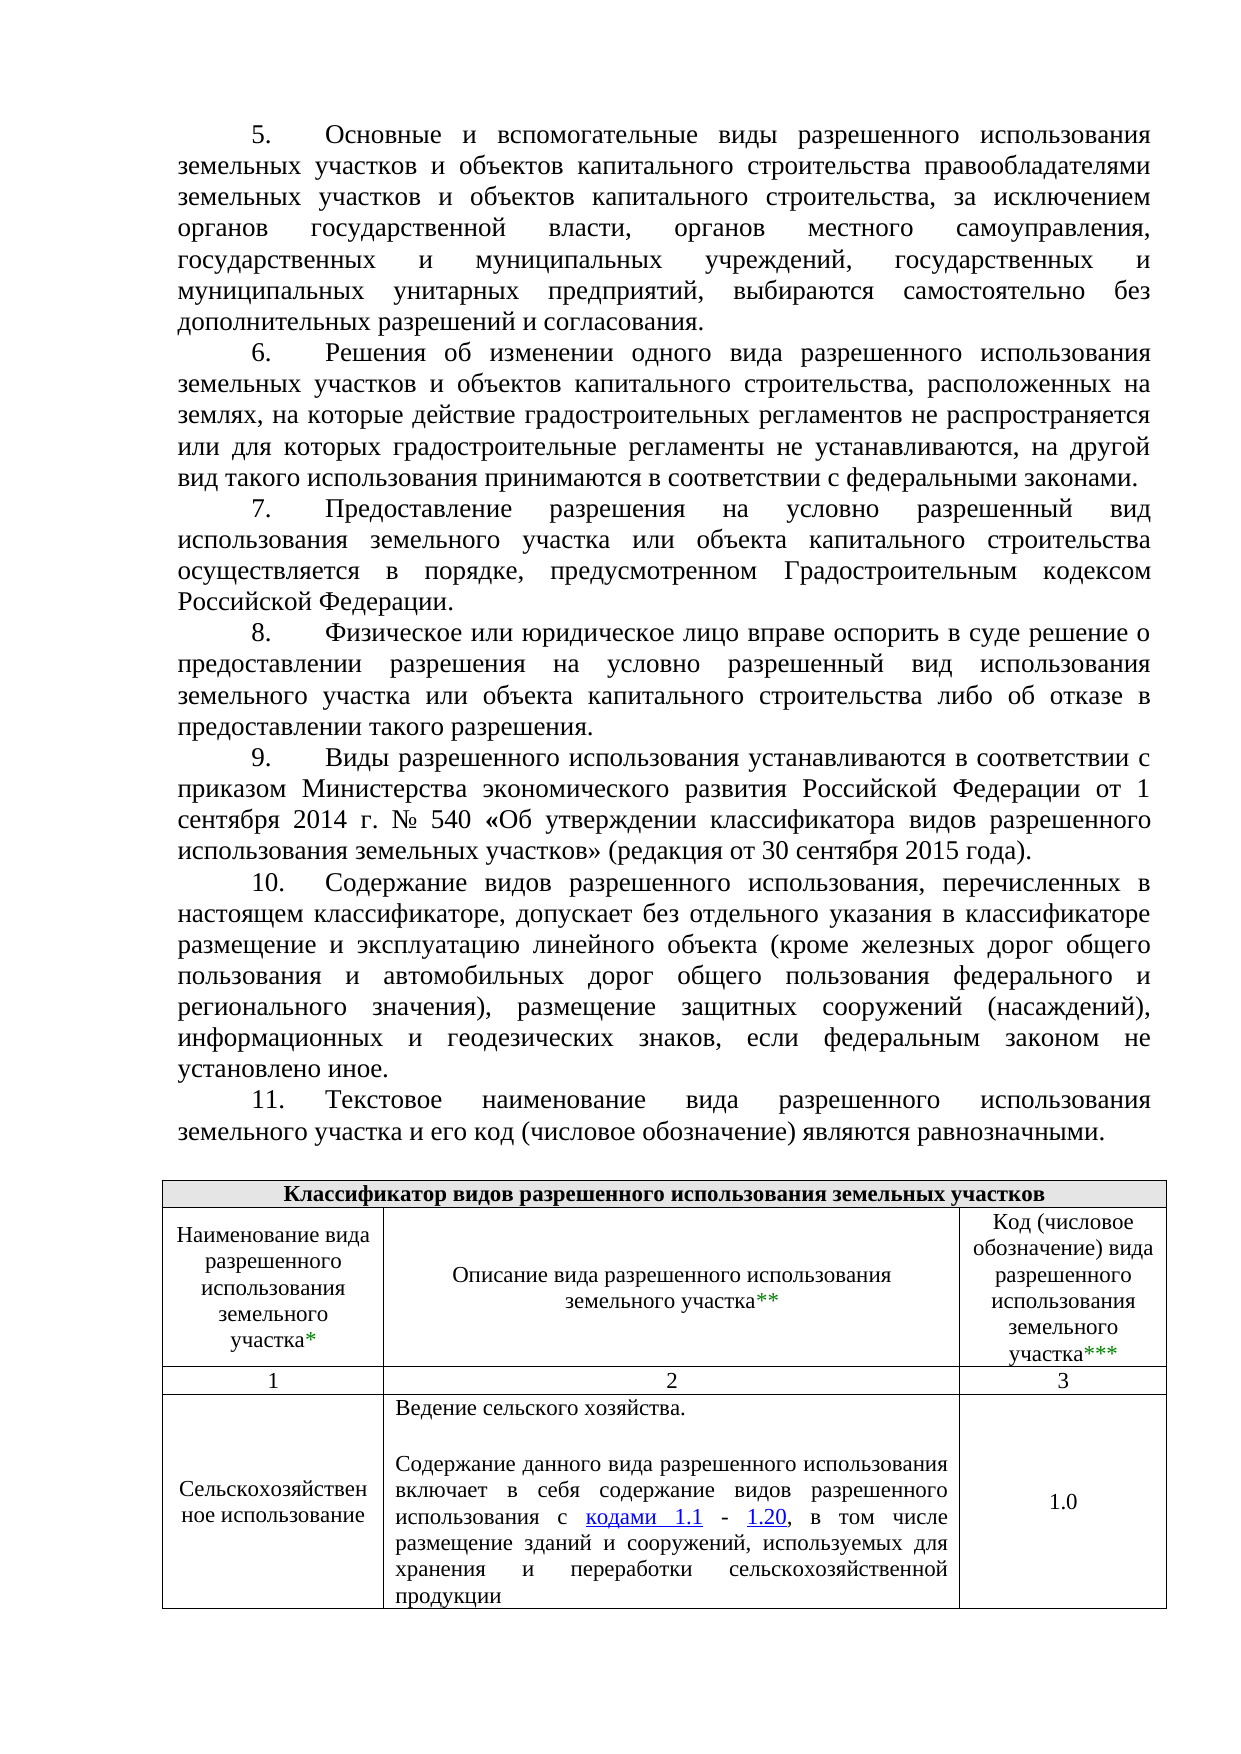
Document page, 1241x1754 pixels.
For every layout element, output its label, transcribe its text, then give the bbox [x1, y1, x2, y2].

table_cell Сельскохозяйственное использование [163, 1395, 383, 1608]
list Содержание видов разрешенного использования, перечисленных в настоящем классификаторе, допускает без отдельного указания в классификаторе размещение и эксплуатацию линейного объекта (кроме железных дорог общего пользования и автомобильных дорог общего пользования федерального и регионального значения), размещение защитных сооружений (насаждений), информационных и геодезических знаков, если федеральным законом не установлено иное. [177, 866, 1152, 1084]
table_cell 1.0 [960, 1395, 1166, 1608]
table_cell 2 [384, 1367, 959, 1393]
table_cell Код (числовое обозначение) вида разрешенного использования земельного участка*** [960, 1208, 1166, 1366]
table_header Классификатор видов разрешенного использования земельных участков [163, 1181, 1166, 1207]
table_cell Наименование вида разрешенного использования земельного участка* [163, 1208, 383, 1366]
table_cell Описание вида разрешенного использования земельного участка** [384, 1208, 959, 1366]
table_cell 3 [960, 1367, 1166, 1393]
list Текстовое наименование вида разрешенного использования земельного участка и его код (числовое обозначение) являются равнозначными. [177, 1084, 1152, 1146]
list Виды разрешенного использования устанавливаются в соответствии с приказом Министерства экономического развития Российской Федерации от 1 сентября 2014 г. № 540 «Об утверждении классификатора видов разрешенного использования земельных участков» (редакция от 30 сентября 2015 года). [177, 741, 1152, 866]
table_cell Ведение сельского хозяйства. Содержание данного вида разрешенного использования включает в себя содержание видов разрешенного использования с кодами 1.1 - 1.20, в том числе размещение зданий и сооружений, используемых для хранения и переработки сельскохозяйственной продукции [384, 1395, 959, 1608]
list Основные и вспомогательные виды разрешенного использования земельных участков и объектов капитального строительства правообладателями земельных участков и объектов капитального строительства, за исключением органов государственной власти, органов местного самоуправления, государственных и муниципальных учреждений, государственных и муниципальных унитарных предприятий, выбираются самостоятельно без дополнительных разрешений и согласования. [177, 118, 1152, 336]
list Решения об изменении одного вида разрешенного использования земельных участков и объектов капитального строительства, расположенных на землях, на которые действие градостроительных регламентов не распространяется или для которых градостроительные регламенты не устанавливаются, на другой вид такого использования принимаются в соответствии с федеральными законами. [177, 336, 1152, 492]
table_cell 1 [163, 1367, 383, 1393]
list Физическое или юридическое лицо вправе оспорить в суде решение о предоставлении разрешения на условно разрешенный вид использования земельного участка или объекта капитального строительства либо об отказе в предоставлении такого разрешения. [177, 616, 1152, 741]
list Предоставление разрешения на условно разрешенный вид использования земельного участка или объекта капитального строительства осуществляется в порядке, предусмотренном Градостроительным кодексом Российской Федерации. [177, 492, 1152, 616]
